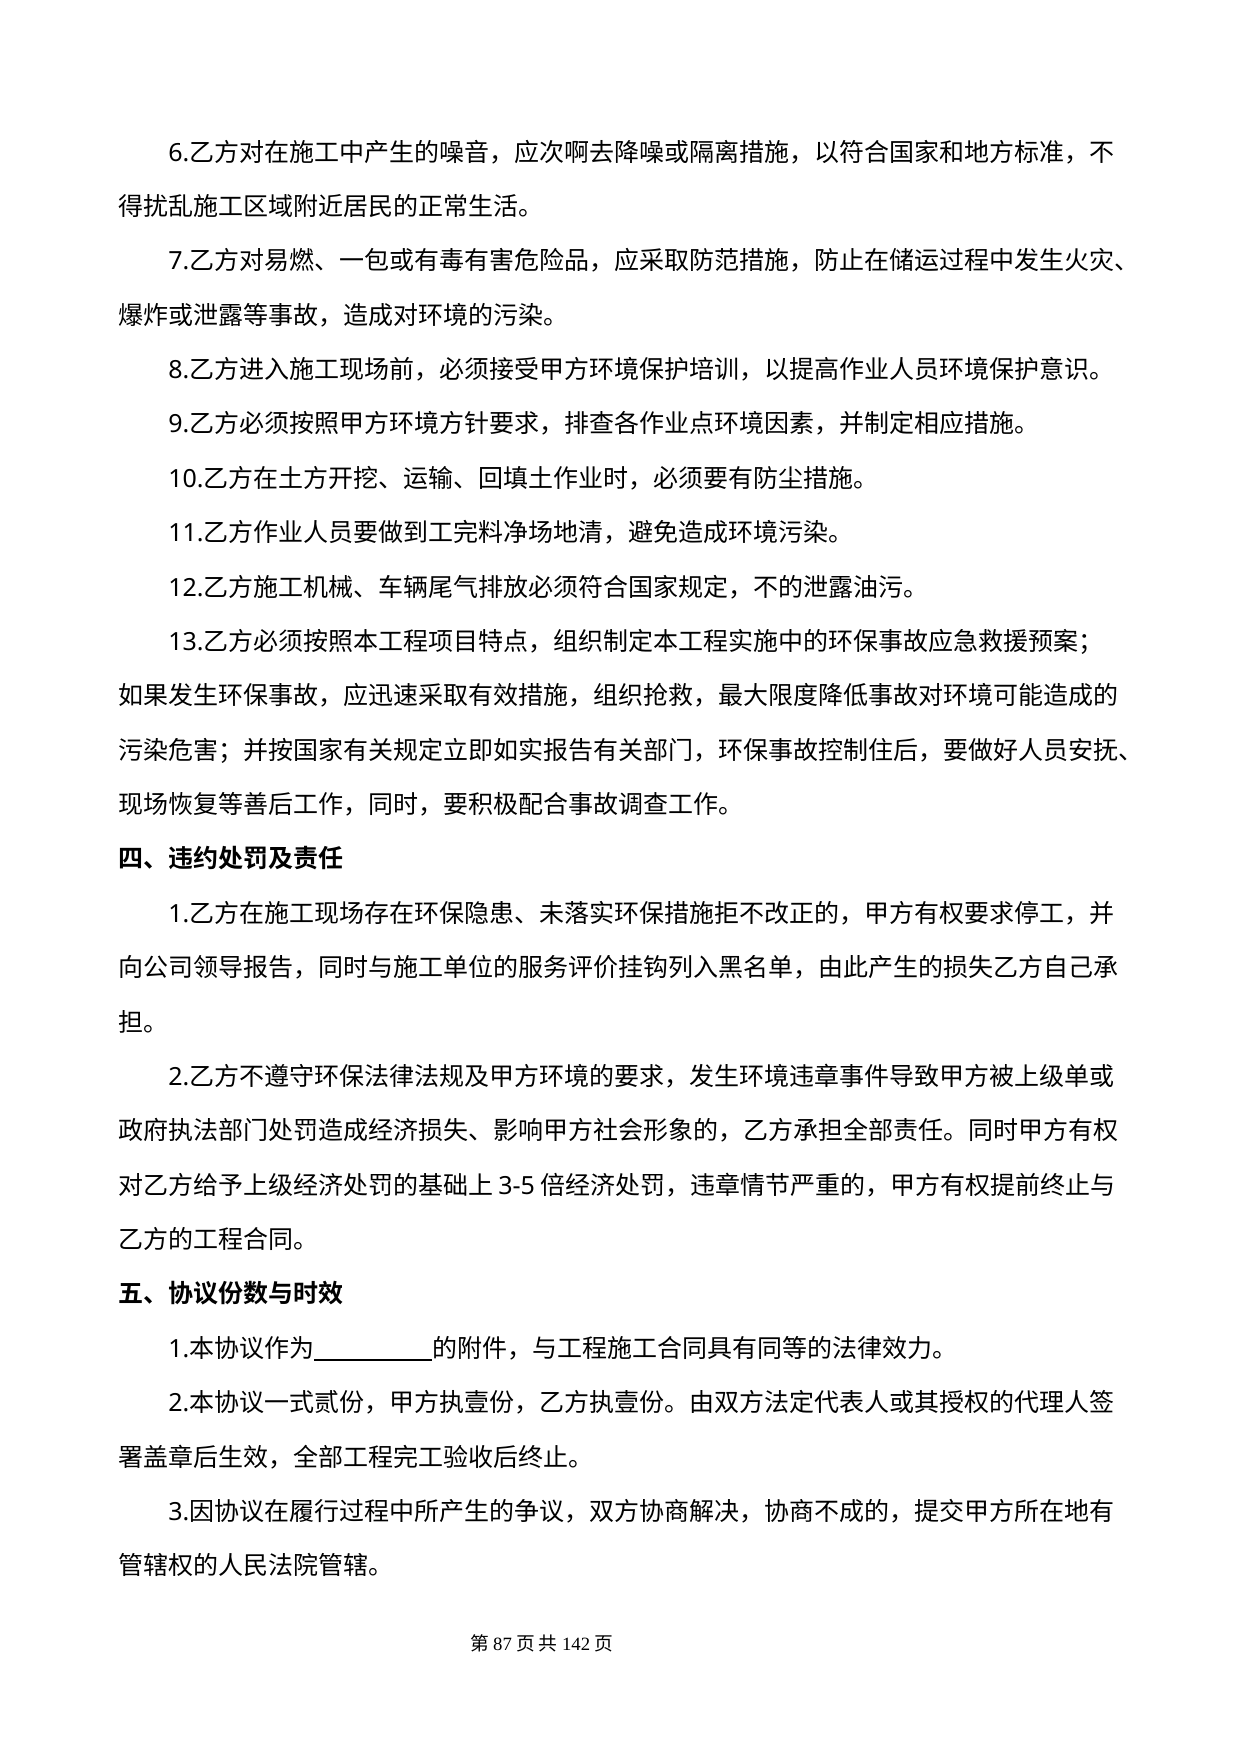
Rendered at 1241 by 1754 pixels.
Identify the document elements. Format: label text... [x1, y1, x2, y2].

text 1.乙方在施工现场存在环保隐患、未落实环保措施拒不改正的，甲方有权要求停工，并向公司领导报告，同时与施工单位的服务评价挂钩列入黑名单，由此产生的损失乙方自己承担。 [118, 893, 1122, 1038]
text 四、违约处罚及责任 [118, 839, 1122, 875]
text 五、协议份数与时效 [118, 1274, 1122, 1310]
text 13.乙方必须按照本工程项目特点，组织制定本工程实施中的环保事故应急救援预案；如果发生环保事故，应迅速采取有效措施，组织抢救，最大限度降低事故对环境可能造成的污染危害；并按国家有关规定立即如实报告有关部门，环保事故控制住后，要做好人员安抚、现场恢复等善后工作，同时，要积极配合事故调查工作。 [118, 621, 1122, 821]
text 10.乙方在土方开挖、运输、回填土作业时，必须要有防尘措施。 [118, 458, 1122, 494]
text 11.乙方作业人员要做到工完料净场地清，避免造成环境污染。 [118, 513, 1122, 549]
text 1.本协议作为 的附件，与工程施工合同具有同等的法律效力。 [118, 1328, 1122, 1364]
text 9.乙方必须按照甲方环境方针要求，排查各作业点环境因素，并制定相应措施。 [118, 404, 1122, 440]
text 8.乙方进入施工现场前，必须接受甲方环境保护培训，以提高作业人员环境保护意识。 [118, 349, 1122, 386]
text 2.本协议一式贰份，甲方执壹份，乙方执壹份。由双方法定代表人或其授权的代理人签署盖章后生效，全部工程完工验收后终止。 [118, 1383, 1122, 1473]
text 6.乙方对在施工中产生的噪音，应次啊去降噪或隔离措施，以符合国家和地方标准，不得扰乱施工区域附近居民的正常生活。 [118, 132, 1122, 223]
text 3.因协议在履行过程中所产生的争议，双方协商解决，协商不成的，提交甲方所在地有管辖权的人民法院管辖。 [118, 1491, 1122, 1582]
text 2.乙方不遵守环保法律法规及甲方环境的要求，发生环境违章事件导致甲方被上级单或政府执法部门处罚造成经济损失、影响甲方社会形象的，乙方承担全部责任。同时甲方有权对乙方给予上级经济处罚的基础上3-5倍经济处罚，违章情节严重的，甲方有权提前终止与乙方的工程合同。 [118, 1056, 1122, 1256]
text 12.乙方施工机械、车辆尾气排放必须符合国家规定，不的泄露油污。 [118, 567, 1122, 603]
text 7.乙方对易燃、一包或有毒有害危险品，应采取防范措施，防止在储运过程中发生火灾、爆炸或泄露等事故，造成对环境的污染。 [118, 241, 1122, 331]
